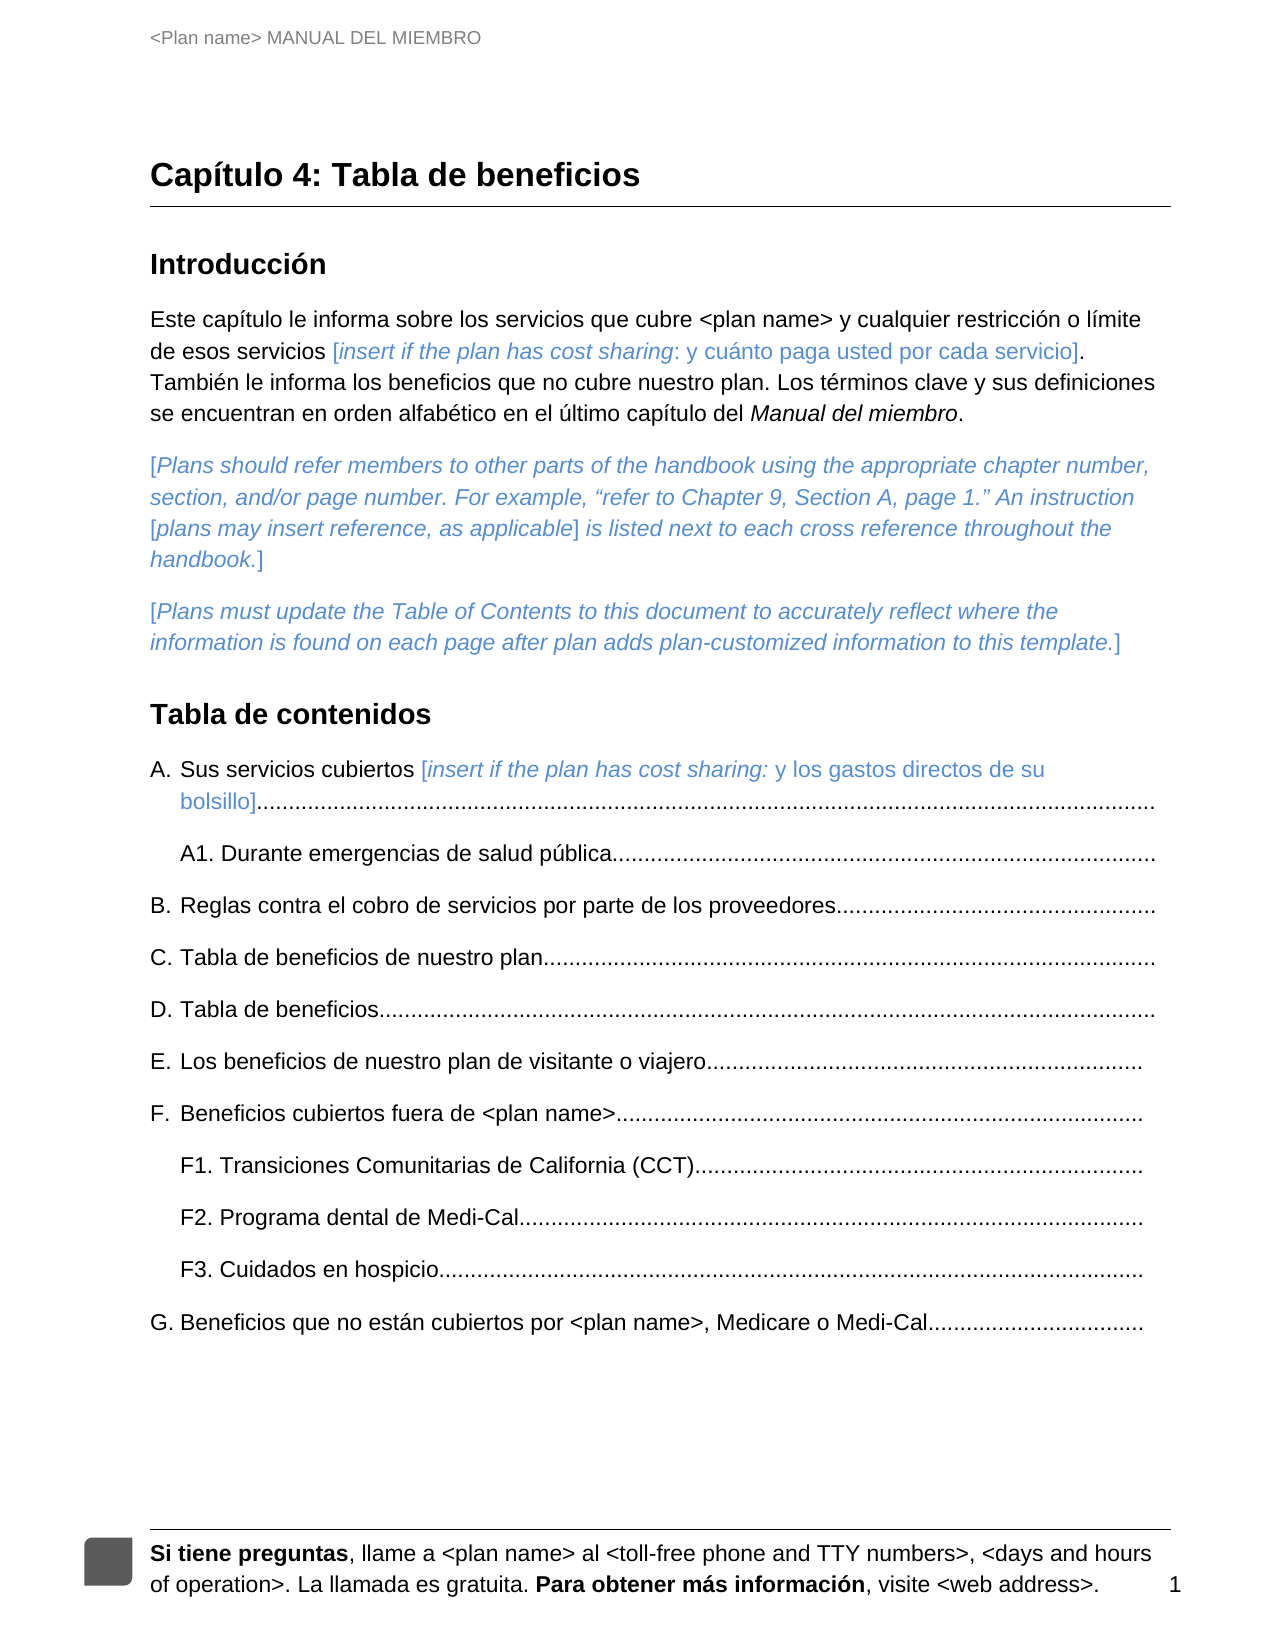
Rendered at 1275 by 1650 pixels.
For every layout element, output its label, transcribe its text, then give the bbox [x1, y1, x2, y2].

text Este capítulo le informa sobre los servicios que cubre <plan name> y cualquier restricción o límite de esos servicios [insert if the plan has cost sharing: y cuánto paga usted por cada servicio]. También le informa los beneficios que no cubre nuestro plan. Los términos clave y sus definiciones se encuentran en orden alfabético en el último capítulo del Manual del miembro. [150, 303, 1171, 428]
text Capítulo 4: Tabla de beneficios [150, 156, 1171, 206]
text Introducción [150, 244, 1171, 282]
text [Plans must update the Table of Contents to this document to accurately reflect where the information is found on each page after plan adds plan-customized information to this template.] [150, 594, 1171, 657]
text [Plans should refer members to other parts of the handbook using the appropriate chapter number, section, and/or page number. For example, “refer to Chapter 9, Section A, page 1.” An instruction [plans may insert reference, as applicable] is listed next to each cross reference throughout the handbook.] [150, 449, 1171, 574]
